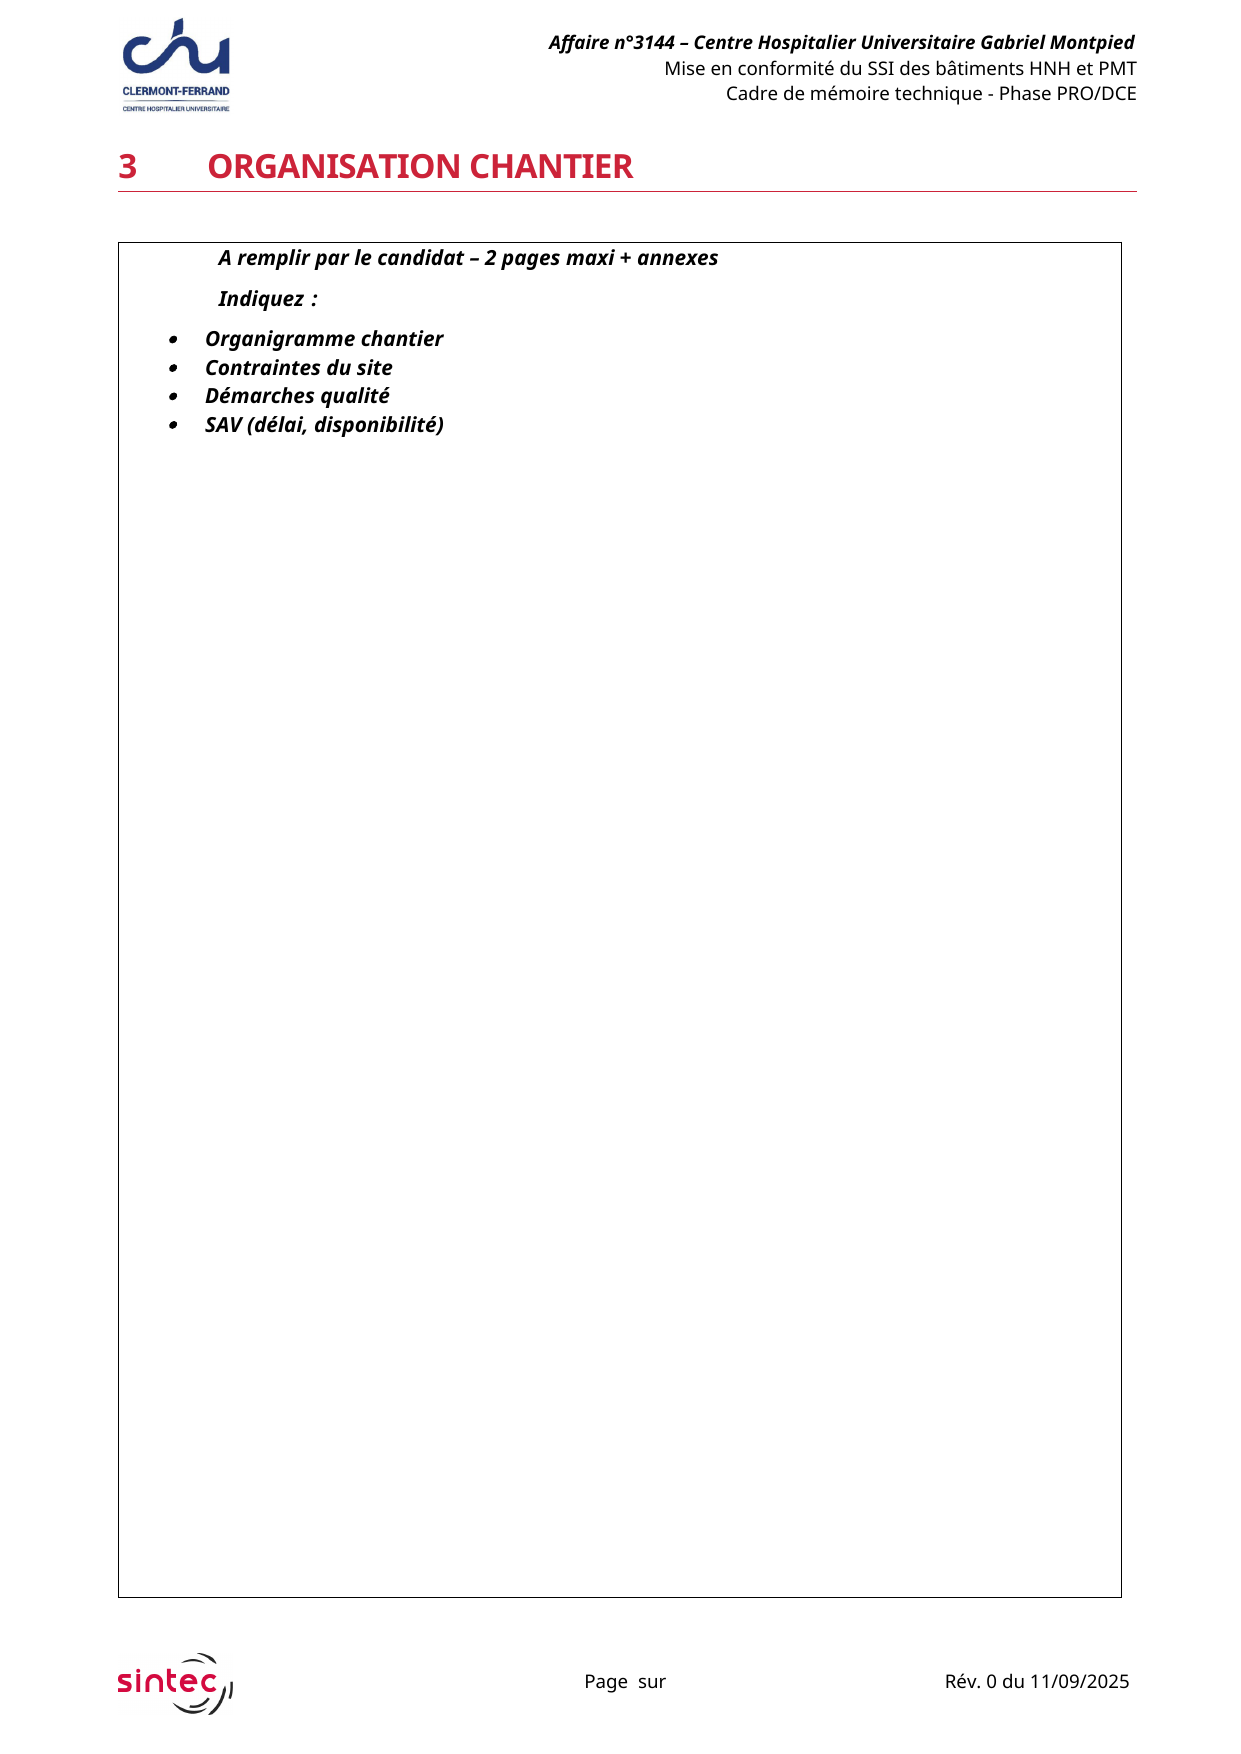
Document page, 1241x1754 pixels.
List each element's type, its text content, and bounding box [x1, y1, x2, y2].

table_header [119, 243, 1121, 1597]
picture [118, 1653, 233, 1715]
picture [118, 17, 234, 116]
subtitle ORGANISATION CHANTIER [118, 143, 1137, 191]
